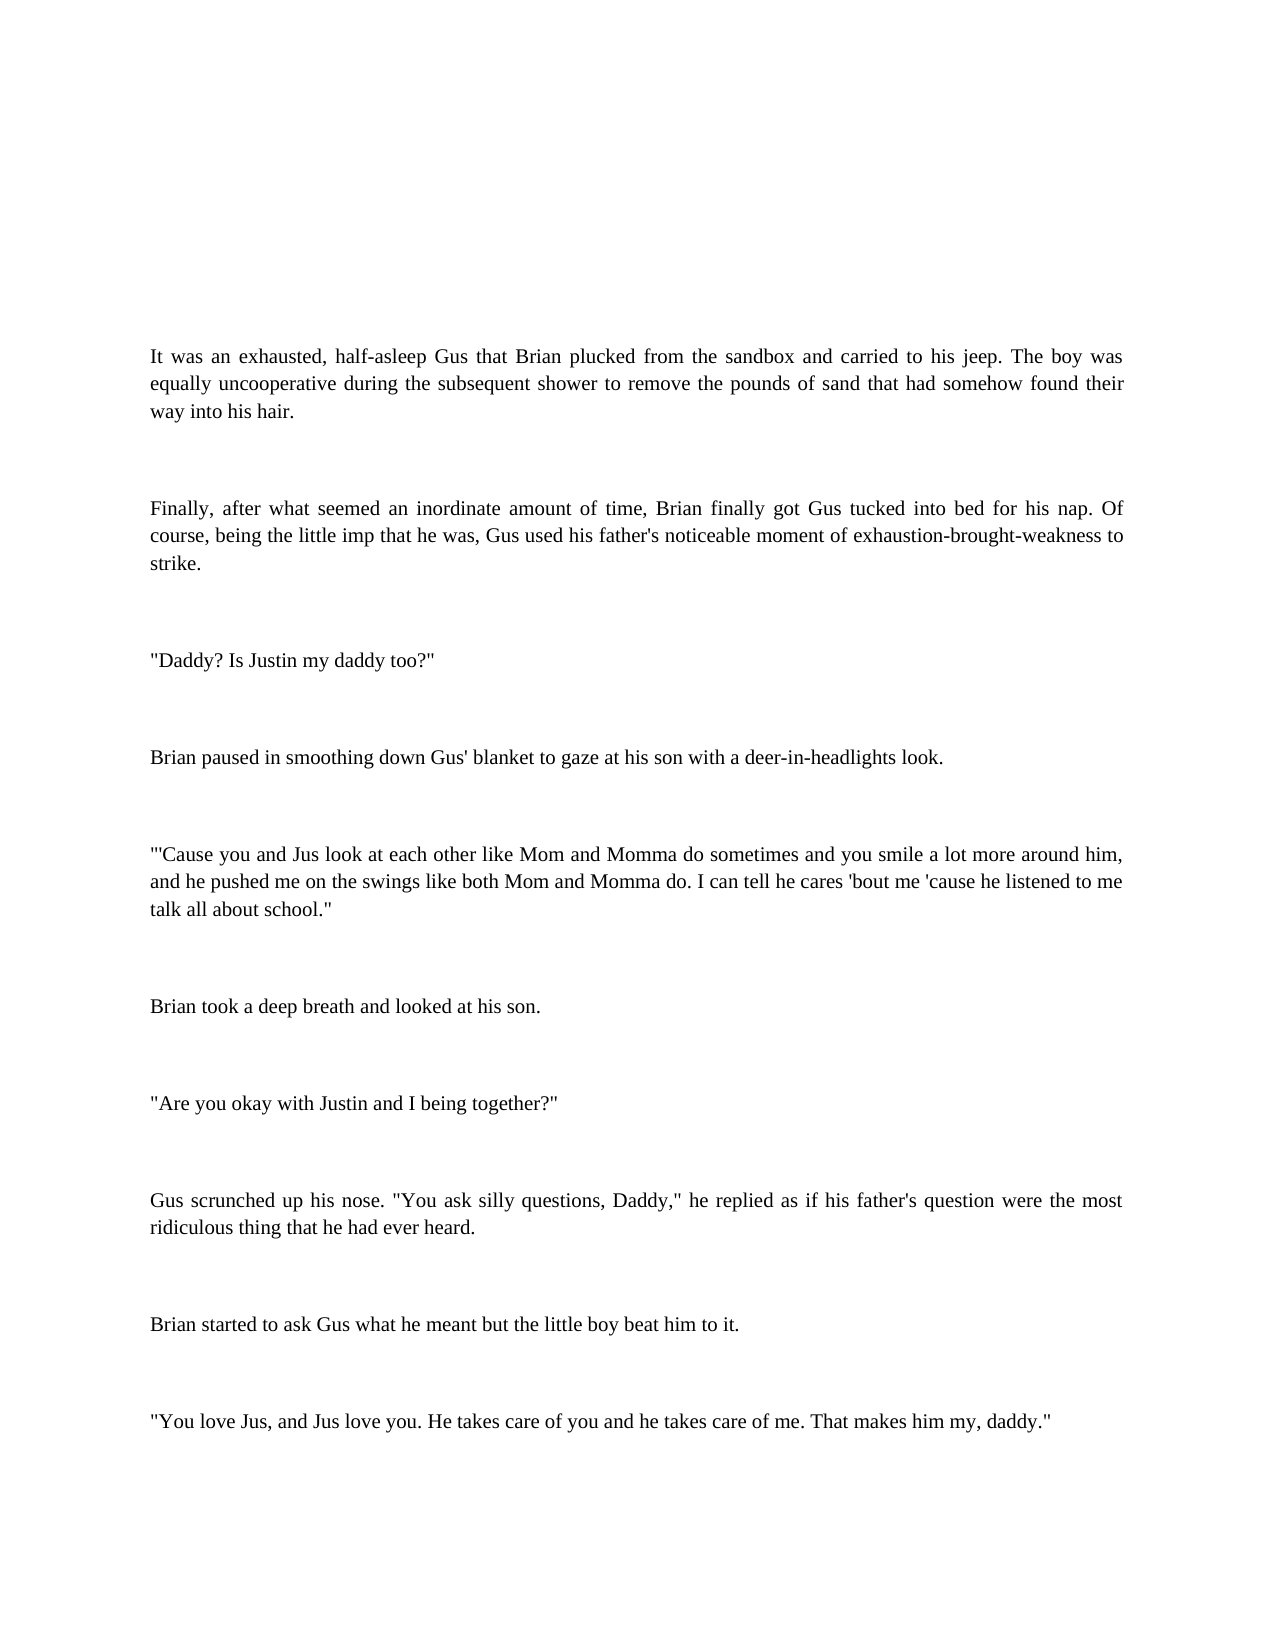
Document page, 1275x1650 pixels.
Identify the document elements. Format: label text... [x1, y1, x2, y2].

text "'Cause you and Jus look at each other like Mom and Momma do sometimes and you smile a lot more around him, and he pushed me on the swings like both Mom and Momma do. I can tell he cares 'bout me 'cause he listened to me talk all about school." [150, 842, 1125, 921]
text Gus scrunched up his nose. "You ask silly questions, Daddy," he replied as if his father's question were the most ridiculous thing that he had ever heard. [150, 1187, 1125, 1239]
text Brian took a deep breath and looked at his son. [150, 994, 1125, 1018]
text Finally, after what seemed an inordinate amount of time, Brian finally got Gus tucked into bed for his nap. Of course, being the little imp that he was, Gus used his father's noticeable moment of exhaustion-brought-weakness to strike. [150, 496, 1125, 575]
text It was an exhausted, half-asleep Gus that Brian plucked from the sandbox and carried to his jeep. The boy was equally uncooperative during the subsequent shower to remove the pounds of sand that had somehow found their way into his hair. [150, 344, 1125, 423]
text "Are you okay with Justin and I being together?" [150, 1091, 1125, 1115]
text "You love Jus, and Jus love you. He takes care of you and he takes care of me. That makes him my, daddy." [150, 1409, 1125, 1433]
text "Daddy? Is Justin my daddy too?" [150, 648, 1125, 672]
text Brian paused in smoothing down Gus' blanket to gaze at his son with a deer-in-headlights look. [150, 745, 1125, 769]
text Brian started to ask Gus what he meant but the little boy beat him to it. [150, 1312, 1125, 1336]
